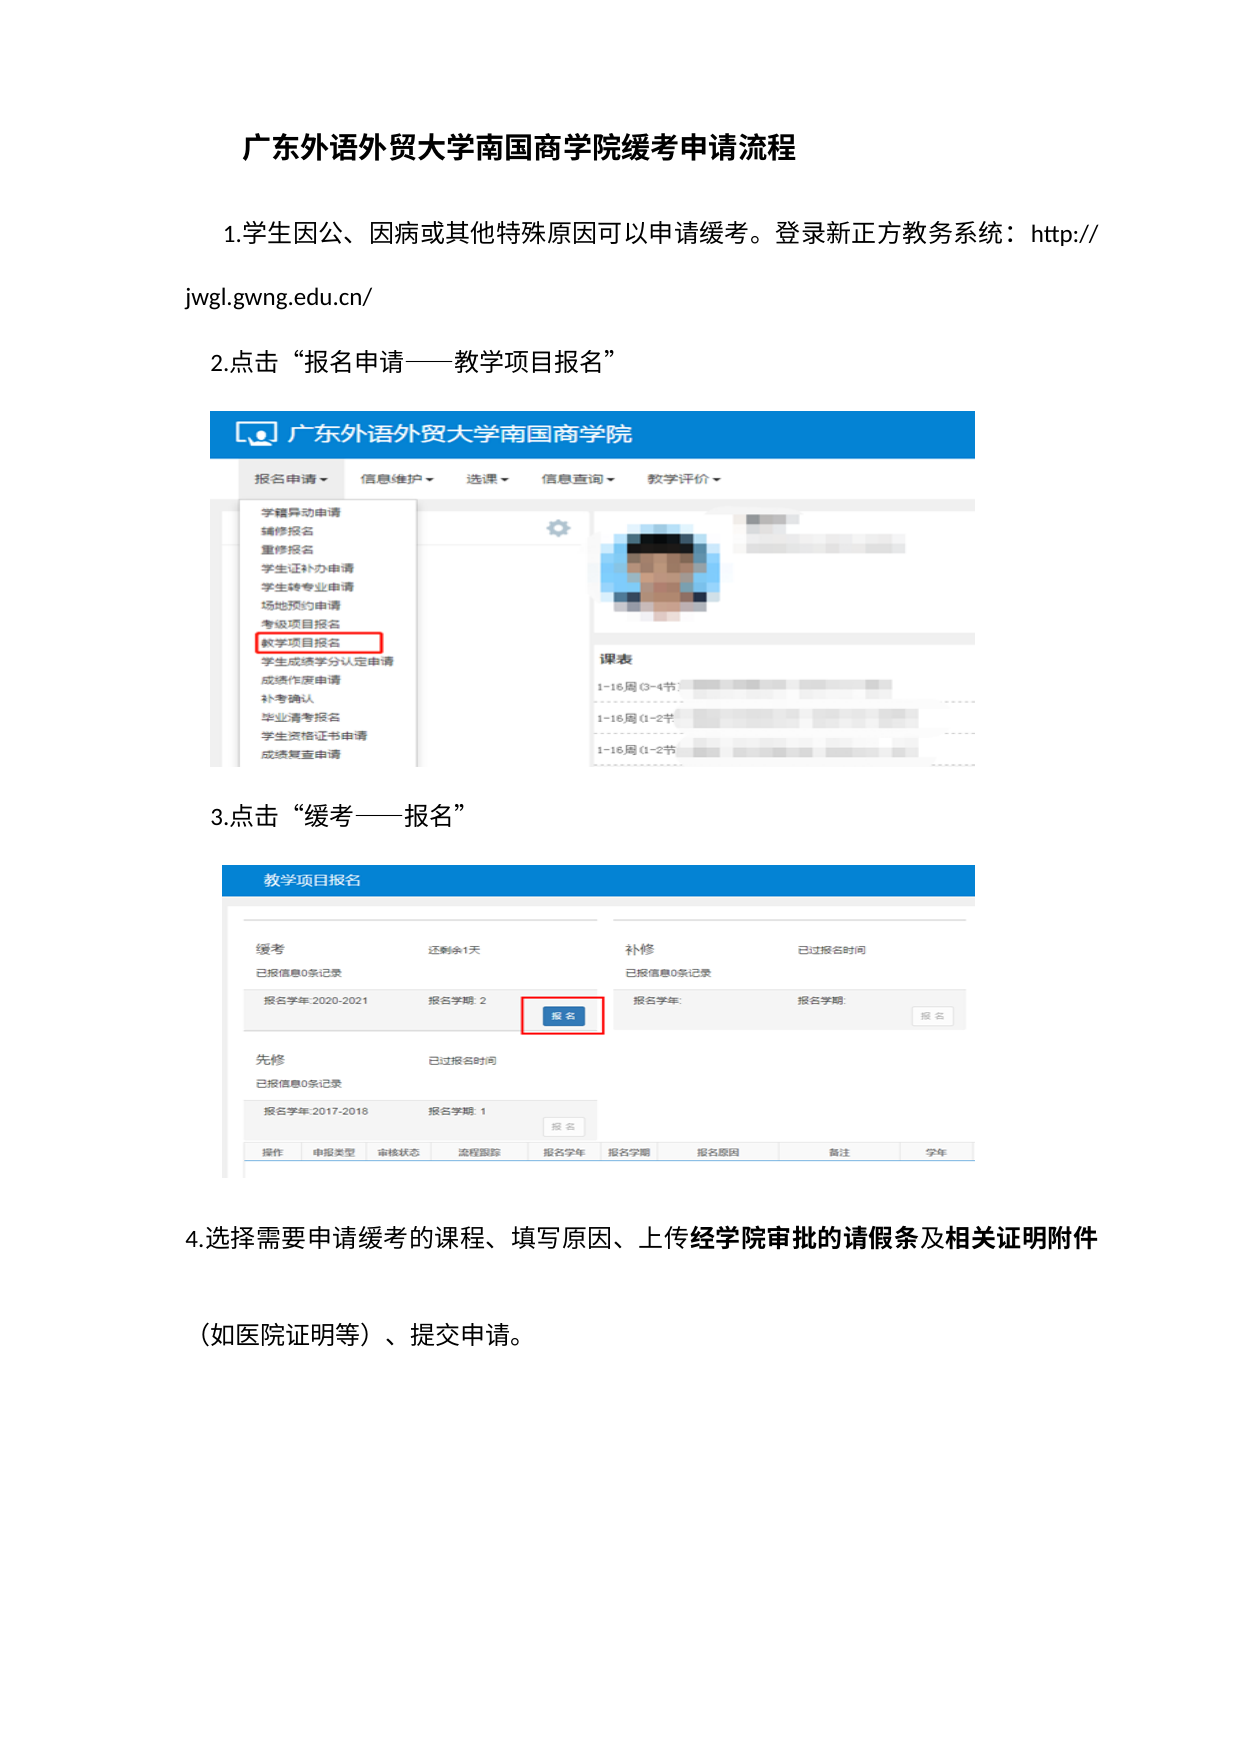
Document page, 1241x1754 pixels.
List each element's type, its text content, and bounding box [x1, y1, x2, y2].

list 4.选择需要申请缓考的课程、填写原因、上传经学院审批的请假条及相关证明附件（如医院证明等）、提交申请。 [185, 1204, 1098, 1366]
text 广东外语外贸大学南国商学院缓考申请流程 [148, 113, 1098, 178]
list 2.点击“报名申请——教学项目报名” [185, 328, 1098, 393]
list 3.点击“缓考——报名” [185, 782, 1098, 847]
list 1.学生因公、因病或其他特殊原因可以申请缓考。登录新正方教务系统：http://jwgl.gwng.edu.cn/ [185, 199, 1098, 313]
picture [222, 865, 975, 1178]
picture [210, 411, 975, 767]
